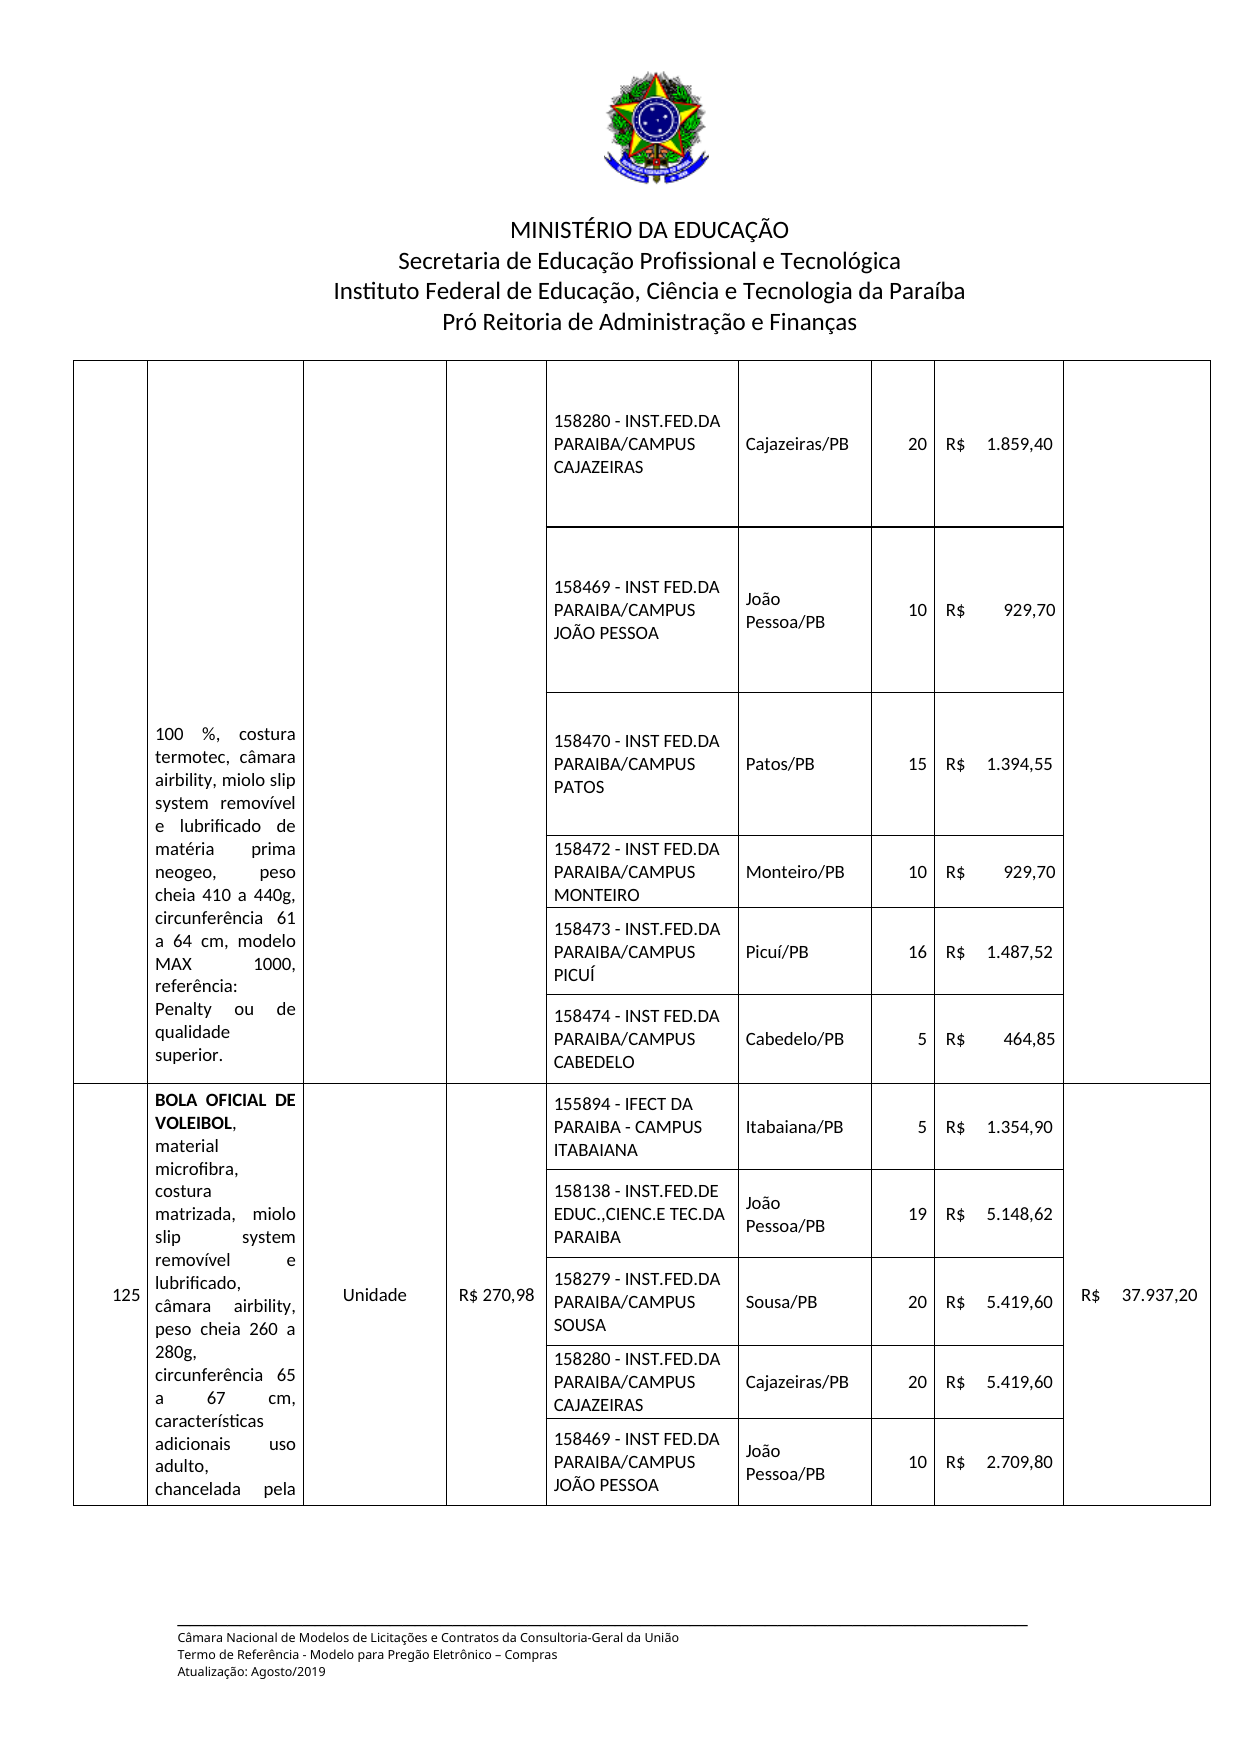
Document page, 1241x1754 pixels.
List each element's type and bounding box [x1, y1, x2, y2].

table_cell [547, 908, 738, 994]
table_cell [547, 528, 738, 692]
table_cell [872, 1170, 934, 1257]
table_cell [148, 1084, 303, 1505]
picture [602, 70, 708, 183]
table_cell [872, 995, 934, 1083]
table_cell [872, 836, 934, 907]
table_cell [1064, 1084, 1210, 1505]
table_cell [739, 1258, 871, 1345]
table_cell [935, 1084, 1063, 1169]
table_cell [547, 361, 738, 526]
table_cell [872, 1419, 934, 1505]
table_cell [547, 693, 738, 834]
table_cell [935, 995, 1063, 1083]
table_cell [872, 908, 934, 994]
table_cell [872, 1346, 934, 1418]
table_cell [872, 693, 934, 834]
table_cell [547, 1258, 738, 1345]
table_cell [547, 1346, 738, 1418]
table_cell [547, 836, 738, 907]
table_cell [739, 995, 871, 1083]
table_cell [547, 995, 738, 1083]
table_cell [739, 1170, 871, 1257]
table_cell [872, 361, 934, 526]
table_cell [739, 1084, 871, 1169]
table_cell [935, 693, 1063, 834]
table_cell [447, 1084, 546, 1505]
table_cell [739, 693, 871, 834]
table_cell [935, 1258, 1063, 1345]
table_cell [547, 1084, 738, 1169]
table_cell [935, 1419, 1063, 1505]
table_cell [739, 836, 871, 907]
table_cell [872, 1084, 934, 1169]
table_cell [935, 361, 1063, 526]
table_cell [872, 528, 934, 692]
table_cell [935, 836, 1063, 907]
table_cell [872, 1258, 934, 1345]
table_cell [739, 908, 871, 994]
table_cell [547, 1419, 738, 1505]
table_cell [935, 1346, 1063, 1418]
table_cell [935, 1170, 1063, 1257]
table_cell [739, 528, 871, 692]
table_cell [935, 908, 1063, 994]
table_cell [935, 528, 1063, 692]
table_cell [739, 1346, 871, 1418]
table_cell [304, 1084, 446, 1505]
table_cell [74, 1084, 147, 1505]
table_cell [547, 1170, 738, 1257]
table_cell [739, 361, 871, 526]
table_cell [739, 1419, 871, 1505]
